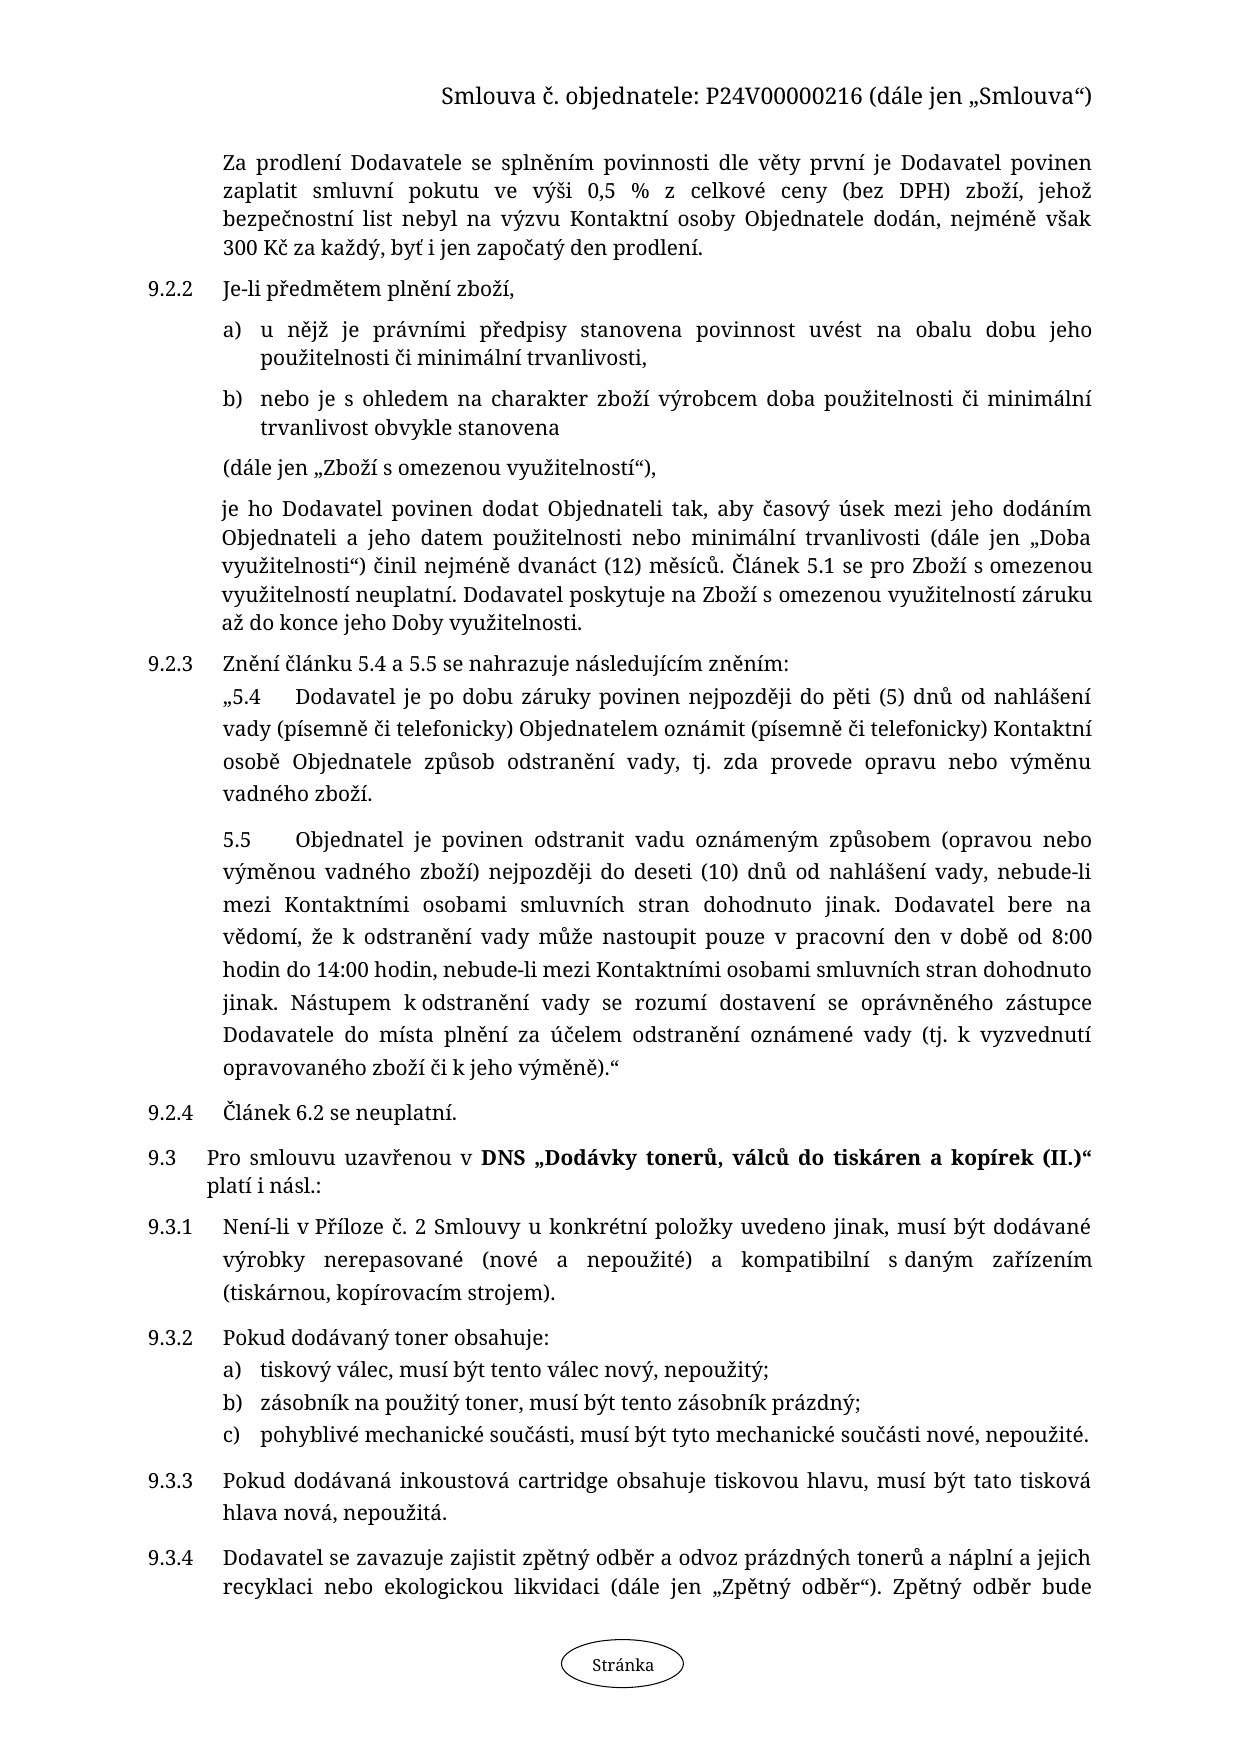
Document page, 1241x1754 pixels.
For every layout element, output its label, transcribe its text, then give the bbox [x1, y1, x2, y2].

list zásobník na použitý toner, musí být tento zásobník prázdný; [223, 1388, 1093, 1416]
list Je-li předmětem plnění zboží, [148, 274, 1093, 302]
list Není-li v Příloze č. 2 Smlouvy u konkrétní položky uvedeno jinak, musí být dodávané výrobky nerepasované (nové a nepoužité) a kompatibilní s daným zařízením (tiskárnou, kopírovacím strojem). [148, 1212, 1093, 1306]
list Článek 6.2 se neuplatní. [148, 1098, 1093, 1126]
list Pokud dodávaná inkoustová cartridge obsahuje tiskovou hlavu, musí být tato tisková hlava nová, nepoužitá. [148, 1466, 1093, 1527]
text (dále jen „Zboží s omezenou využitelností“), [223, 453, 1093, 482]
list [148, 148, 1093, 261]
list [148, 1543, 1093, 1600]
text je ho Dodavatel povinen dodat Objednateli tak, aby časový úsek mezi jeho dodáním Objednateli a jeho datem použitelnosti nebo minimální trvanlivosti (dále jen „Doba využitelnosti“) činil nejméně dvanáct (12) měsíců. Článek 5.1 se pro Zboží s omezenou využitelností neuplatní. Dodavatel poskytuje na Zboží s omezenou využitelností záruku až do konce jeho Doby využitelnosti. [221, 494, 1093, 637]
list Pro smlouvu uzavřenou v DNS „Dodávky tonerů, válců do tiskáren a kopírek (II.)“ platí i násl.: [148, 1143, 1093, 1200]
list Znění článku 5.4 a 5.5 se nahrazuje následujícím zněním: [148, 649, 1093, 678]
list u nějž je právními předpisy stanovena povinnost uvést na obalu dobu jeho použitelnosti či minimální trvanlivosti, [223, 315, 1093, 372]
list 5.5 Objednatel je povinen odstranit vadu oznámeným způsobem (opravou nebo výměnou vadného zboží) nejpozději do deseti (10) dnů od nahlášení vady, nebude-li mezi Kontaktními osobami smluvních stran dohodnuto jinak. Dodavatel bere na vědomí, že k odstranění vady může nastoupit pouze v pracovní den v době od 8:00 hodin do 14:00 hodin, nebude-li mezi Kontaktními osobami smluvních stran dohodnuto jinak. Nástupem k odstranění vady se rozumí dostavení se oprávněného zástupce Dodavatele do místa plnění za účelem odstranění oznámené vady (tj. k vyzvednutí opravovaného zboží či k jeho výměně).“ [223, 825, 1093, 1081]
list Pokud dodávaný toner obsahuje: [148, 1323, 1093, 1351]
list „5.4 Dodavatel je po dobu záruky povinen nejpozději do pěti (5) dnů od nahlášení vady (písemně či telefonicky) Objednatelem oznámit (písemně či telefonicky) Kontaktní osobě Objednatele způsob odstranění vady, tj. zda provede opravu nebo výměnu vadného zboží. [223, 682, 1093, 808]
list nebo je s ohledem na charakter zboží výrobcem doba použitelnosti či minimální trvanlivost obvykle stanovena [223, 384, 1093, 441]
list tiskový válec, musí být tento válec nový, nepoužitý; [223, 1355, 1093, 1384]
list pohyblivé mechanické součásti, musí být tyto mechanické součásti nové, nepoužité. [223, 1421, 1093, 1449]
